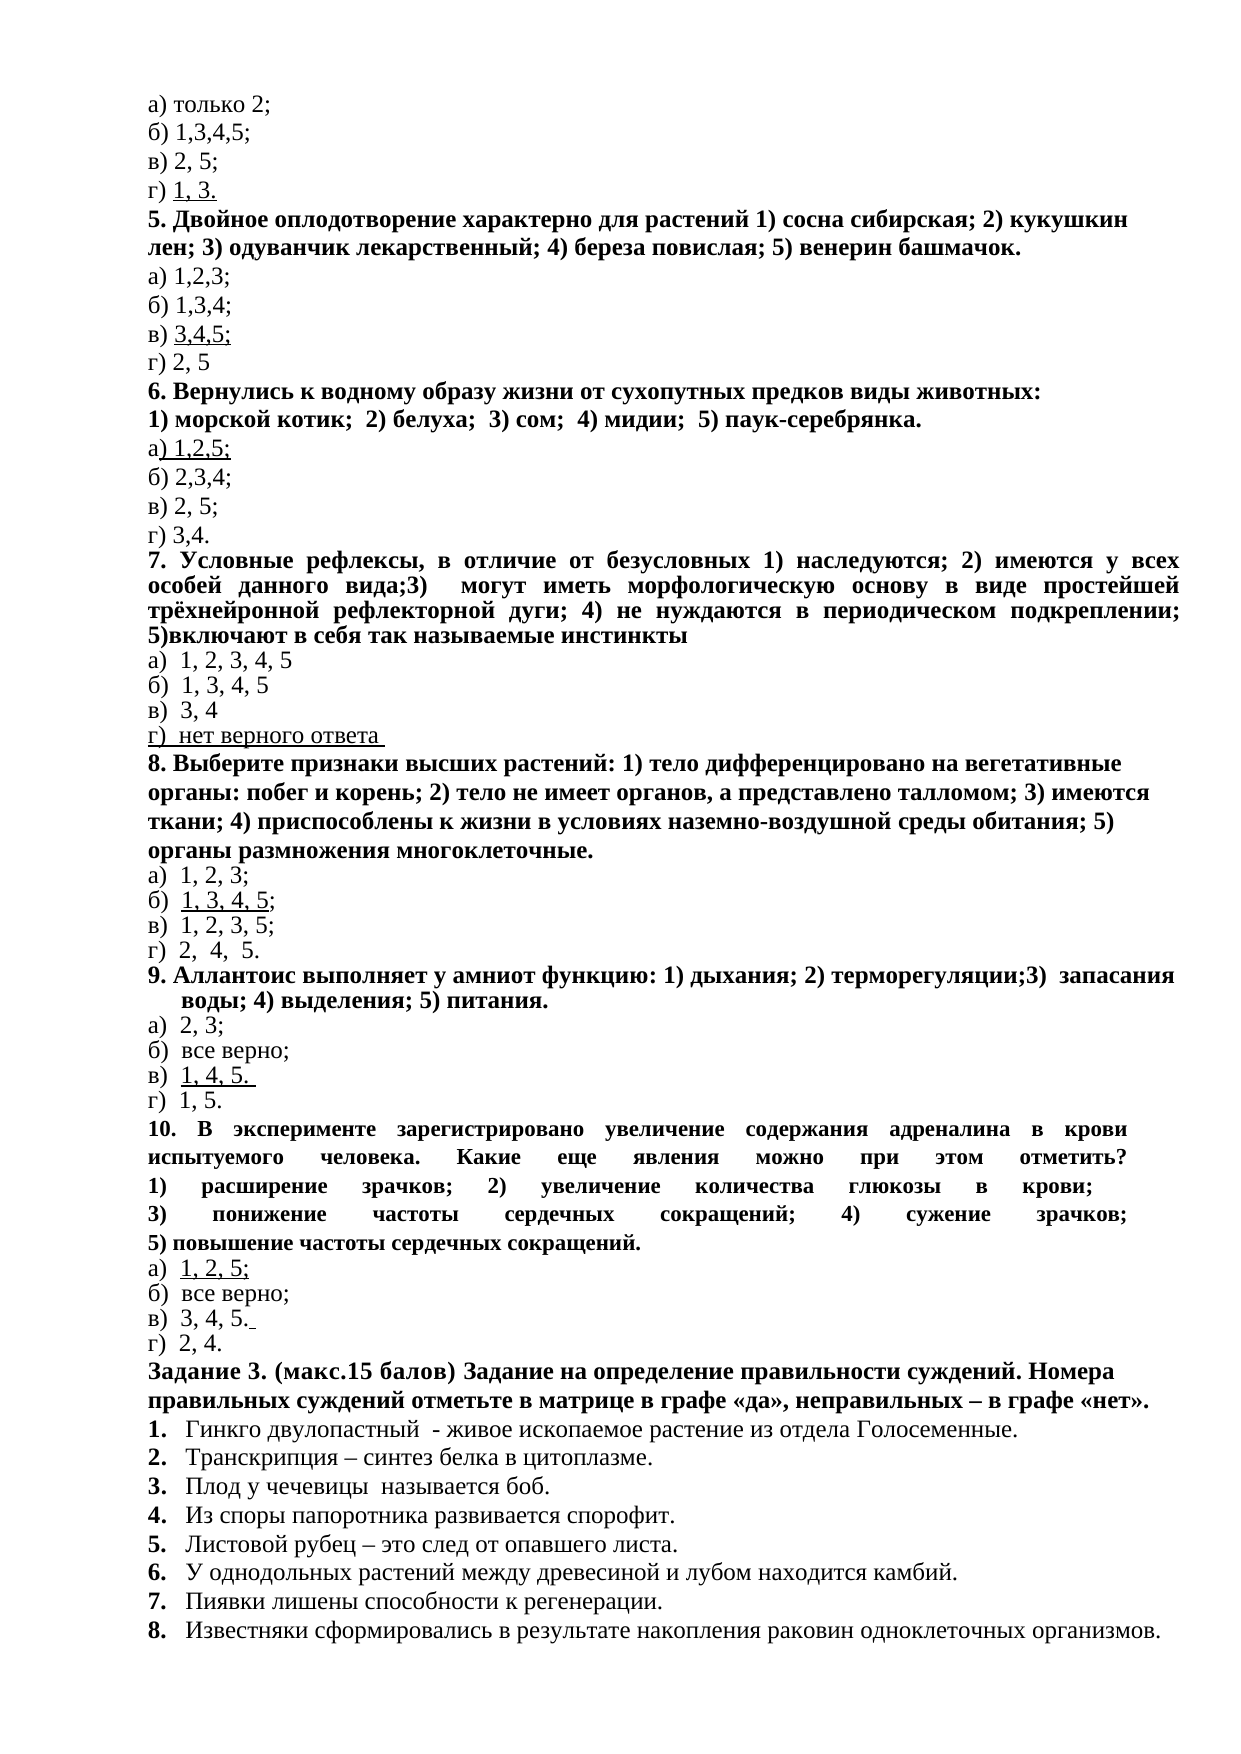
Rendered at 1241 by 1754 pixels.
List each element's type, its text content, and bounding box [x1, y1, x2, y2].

text б) все верно; [148, 1038, 1181, 1063]
text в) 3, 4 [148, 698, 1181, 723]
text г) 2, 4, 5. [148, 938, 1181, 963]
text б) все верно; [148, 1281, 1181, 1306]
list У однодольных растений между древесиной и лубом находится камбий. [148, 1557, 1181, 1586]
text г) нет верного ответа [148, 723, 1181, 748]
list Гинкго двулопастный - живое ископаемое растение из отдела Голосеменные. [148, 1414, 1181, 1442]
text г) 2, 5 [148, 347, 1181, 376]
text б) 1, 3, 4, 5 [148, 673, 1181, 698]
text а) 1,2,5; [148, 433, 1181, 462]
text а) 1, 2, 5; [148, 1256, 1181, 1281]
text 7. Условные рефлексы, в отличие от безусловных 1) наследуются; 2) имеются у всех особей данного вида;3) могут иметь морфологическую основу в виде простейшей трёхнейронной рефлекторной дуги; 4) не нуждаются в периодическом подкреплении; 5)включают в себя так называемые инстинкты [148, 548, 1181, 648]
list Из споры папоротника развивается спорофит. [148, 1500, 1181, 1529]
text в) 3, 4, 5. [148, 1306, 1181, 1331]
text 5. Двойное оплодотворение характерно для растений 1) сосна сибирская; 2) кукушкин лен; 3) одуванчик лекарственный; 4) береза повислая; 5) венерин башмачок. [148, 204, 1181, 261]
text в) 2, 5; [148, 491, 1181, 520]
text в) 1, 4, 5. [148, 1063, 1181, 1088]
list Известняки сформировались в результате накопления раковин одноклеточных организмов. + [148, 1615, 1181, 1644]
text а) только 2; [148, 89, 1181, 117]
text Задание 3. (макс.15 балов) Задание на определение правильности суждений. Номера правильных суждений отметьте в матрице в графе «да», неправильных – в графе «нет». [148, 1356, 1181, 1414]
list Пиявки лишены способности к регенерации. + [148, 1586, 1181, 1615]
text б) 2,3,4; [148, 462, 1181, 491]
text г) 1, 5. [148, 1088, 1181, 1113]
text г) 3,4. [148, 520, 1181, 548]
text в) 1, 2, 3, 5; [148, 913, 1181, 938]
text г) 1, 3. [148, 175, 1181, 204]
list Транскрипция – синтез белка в цитоплазме. [148, 1442, 1181, 1471]
text в) 3,4,5; [148, 319, 1181, 347]
text а) 1, 2, 3, 4, 5 [148, 648, 1181, 673]
text а) 1,2,3; [148, 261, 1181, 290]
text 1) морской котик; 2) белуха; 3) сом; 4) мидии; 5) паук-серебрянка. [148, 405, 1129, 433]
text б) 1,3,4; [148, 290, 1181, 319]
text 9. Аллантоис выполняет у амниот функцию: 1) дыхания; 2) терморегуляции;3) запасания воды; 4) выделения; 5) питания. [148, 963, 1181, 1013]
text б) 1,3,4,5; [148, 117, 1181, 146]
text 6. Вернулись к водному образу жизни от сухопутных предков виды животных: [148, 376, 1181, 405]
list Листовой рубец – это след от опавшего листа. + [148, 1529, 1181, 1557]
text а) 1, 2, 3; [148, 863, 1181, 888]
text б) 1, 3, 4, 5; [148, 888, 1181, 913]
text г) 2, 4. [148, 1331, 1181, 1356]
text а) 2, 3; [148, 1013, 1181, 1038]
text 10. В эксперименте зарегистрировано увеличение содержания адреналина в крови испытуемого человека. Какие еще явления можно при этом отметить? 1) расширение зрачков; 2) увеличение количества глюкозы в крови; + 3) понижение частоты сердечных сокращений; 4) сужение зрачков; 5) повышение частоты сердечных сокращений. + [148, 1113, 1129, 1256]
text в) 2, 5; [148, 146, 1181, 175]
text 8. Выберите признаки высших растений: 1) тело дифференцировано на вегетативные органы: побег и корень; 2) тело не имеет органов, а представлено талломом; 3) имеются ткани; 4) приспособлены к жизни в условиях наземно-воздушной среды обитания; 5) органы размножения многоклеточные. [148, 748, 1181, 863]
list Плод у чечевицы называется боб. [148, 1471, 1181, 1500]
